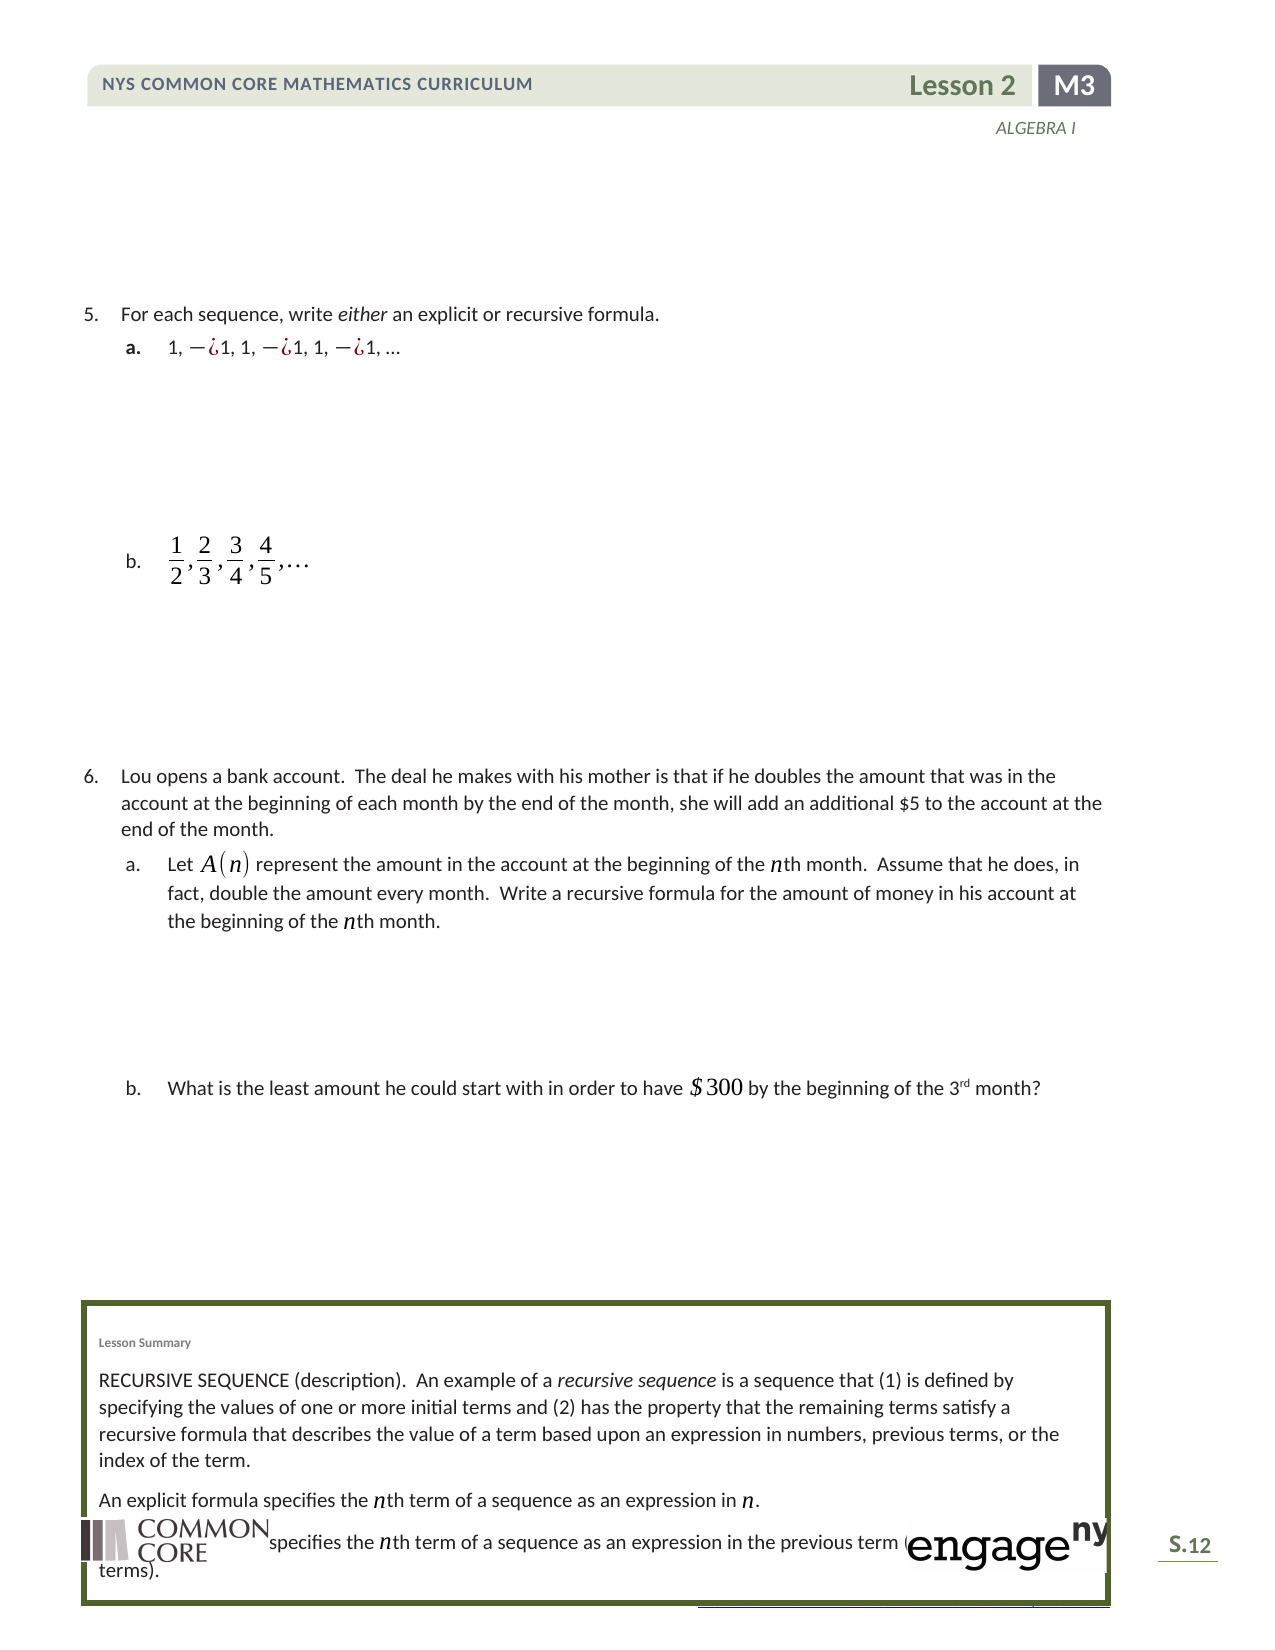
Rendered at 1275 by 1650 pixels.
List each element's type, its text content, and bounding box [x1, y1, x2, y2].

picture [906, 1518, 1107, 1573]
list Let represent the amount in the account at the beginning of the th month. Assume that he does, in fact, double the amount every month. Write a recursive formula for the amount of money in his account at the beginning of the th month. [125, 849, 1108, 935]
list What is the least amount he could start with in order to have by the beginning of the 3rd month? [125, 1074, 1108, 1102]
list 1, 1, 1, 1, 1, 1, … [125, 334, 1108, 359]
picture [81, 1517, 269, 1562]
text Lou opens a bank account. The deal he makes with his mother is that if he doubles the amount that was in the account at the beginning of each month by the end of the month, she will add an additional $5 to the account at the end of the month. [83, 763, 1108, 842]
text For each sequence, write either an explicit or recursive formula. [83, 301, 1108, 327]
